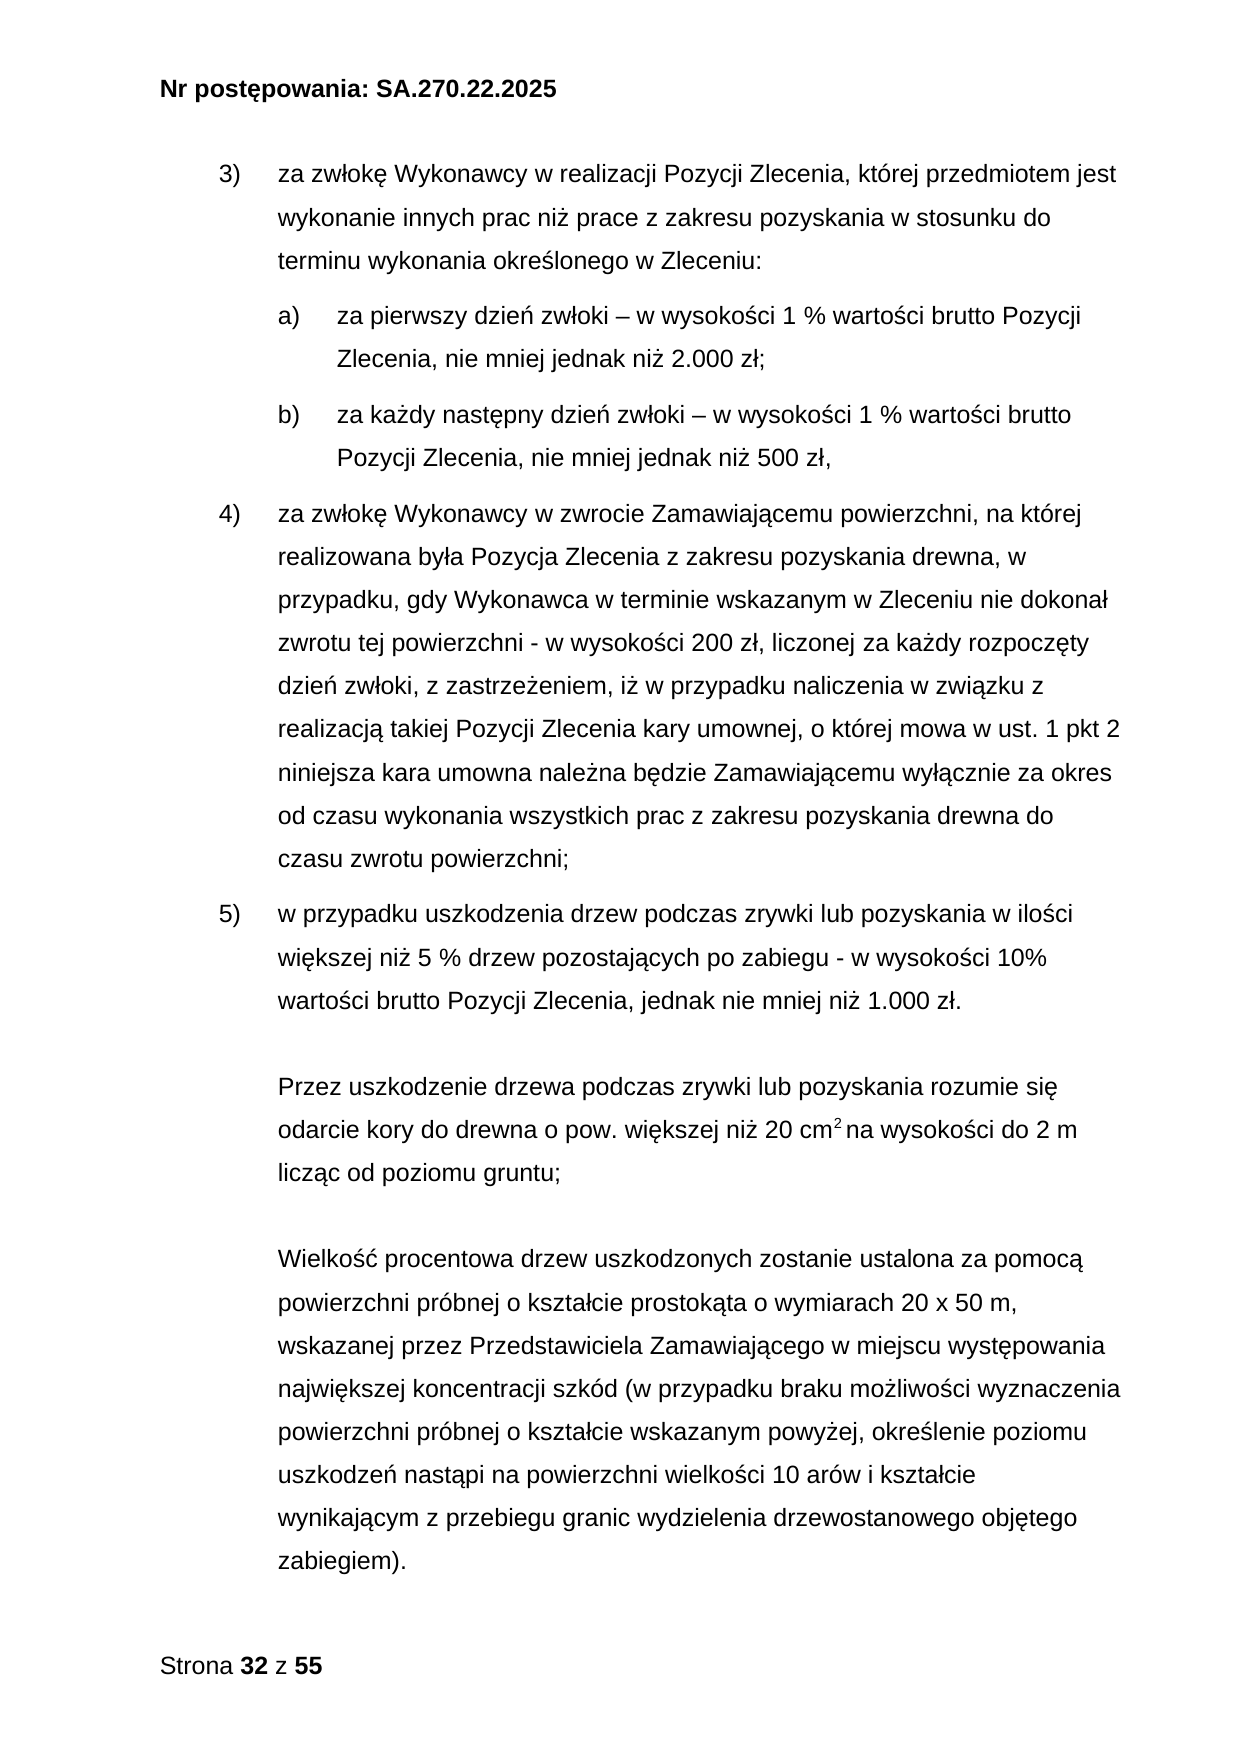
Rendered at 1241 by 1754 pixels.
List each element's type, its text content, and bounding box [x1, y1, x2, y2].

text a) za pierwszy dzień zwłoki – w wysokości 1 % wartości brutto Pozycji Zlecenia, nie mniej jednak niż 2.000 zł; [278, 301, 1122, 373]
list za zwłokę Wykonawcy w zwrocie Zamawiającemu powierzchni, na której realizowana była Pozycja Zlecenia z zakresu pozyskania drewna, w przypadku, gdy Wykonawca w terminie wskazanym w Zleceniu nie dokonał zwrotu tej powierzchni - w wysokości 200 zł, liczonej za każdy rozpoczęty dzień zwłoki, z zastrzeżeniem, iż w przypadku naliczenia w związku z realizacją takiej Pozycji Zlecenia kary umownej, o której mowa w ust. 1 pkt 2 niniejsza kara umowna należna będzie Zamawiającemu wyłącznie za okres od czasu wykonania wszystkich prac z zakresu pozyskania drewna do czasu zwrotu powierzchni; [218, 499, 1122, 873]
list za zwłokę Wykonawcy w realizacji Pozycji Zlecenia, której przedmiotem jest wykonanie innych prac niż prace z zakresu pozyskania w stosunku do terminu wykonania określonego w Zleceniu: [218, 159, 1122, 274]
text b) za każdy następny dzień zwłoki – w wysokości 1 % wartości brutto Pozycji Zlecenia, nie mniej jednak niż 500 zł, [278, 400, 1122, 472]
list w przypadku uszkodzenia drzew podczas zrywki lub pozyskania w ilości większej niż 5 % drzew pozostających po zabiegu - w wysokości 10% wartości brutto Pozycji Zlecenia, jednak nie mniej niż 1.000 zł. Przez uszkodzenie drzewa podczas zrywki lub pozyskania rozumie się odarcie kory do drewna o pow. większej niż 20 cm2 na wysokości do 2 m licząc od poziomu gruntu; Wielkość procentowa drzew uszkodzonych zostanie ustalona za pomocą powierzchni próbnej o kształcie prostokąta o wymiarach 20 x 50 m, wskazanej przez Przedstawiciela Zamawiającego w miejscu występowania największej koncentracji szkód (w przypadku braku możliwości wyznaczenia powierzchni próbnej o kształcie wskazanym powyżej, określenie poziomu uszkodzeń nastąpi na powierzchni wielkości 10 arów i kształcie wynikającym z przebiegu granic wydzielenia drzewostanowego objętego zabiegiem). [218, 899, 1122, 1575]
